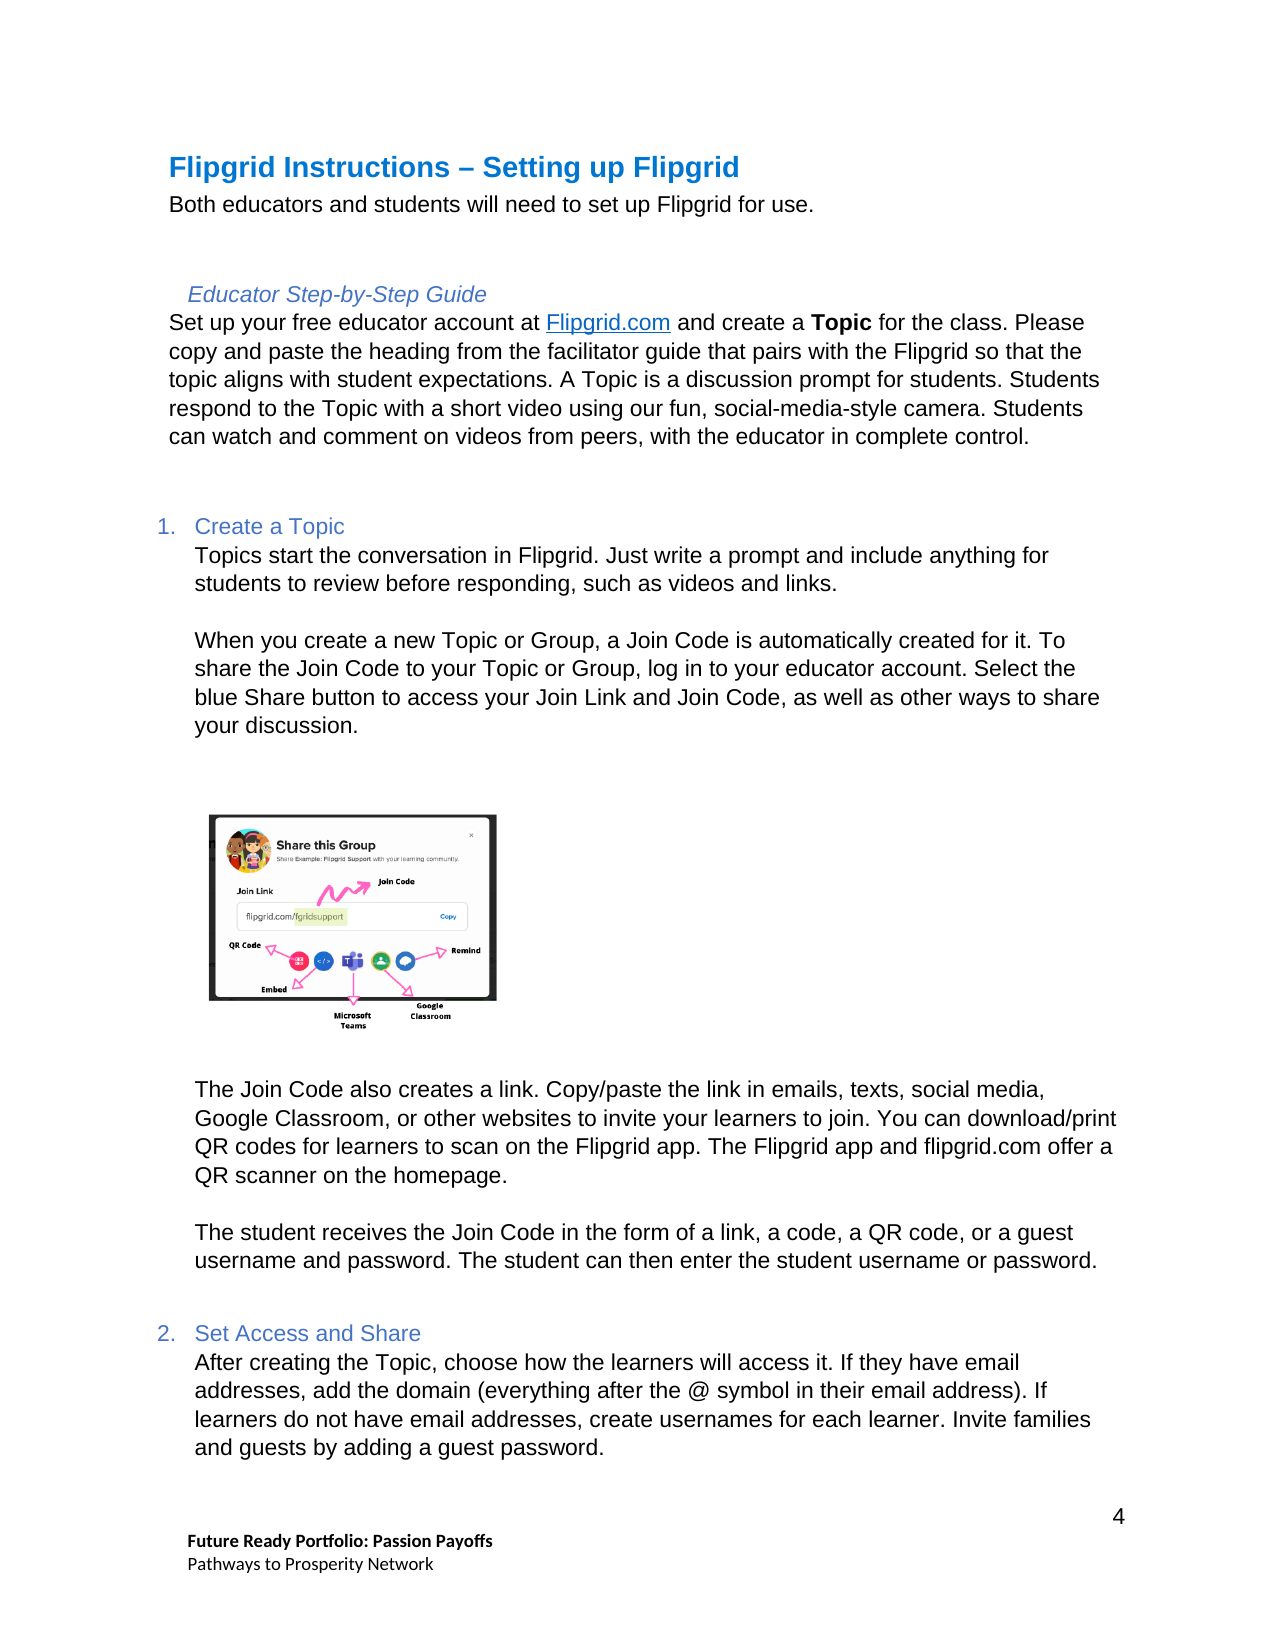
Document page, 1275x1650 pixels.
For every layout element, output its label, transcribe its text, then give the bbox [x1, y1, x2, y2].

text Flipgrid Instructions – Setting up Flipgrid [168, 150, 1125, 183]
list Create a Topic [157, 513, 1125, 539]
text The Join Code also creates a link. Copy/paste the link in emails, texts, social media, Google Classroom, or other websites to invite your learners to join. You can download/print QR codes for learners to scan on the Flipgrid app. The Flipgrid app and flipgrid.com offer a QR scanner on the homepage. [194, 1076, 1125, 1188]
text Both educators and students will need to set up Flipgrid for use. [169, 191, 1125, 217]
list Set Access and Share [157, 1320, 1125, 1347]
text When you create a new Topic or Group, a Join Code is automatically created for it. To share the Join Code to your Topic or Group, log in to your educator account. Select the blue Share button to access your Join Link and Join Code, as well as other ways to share your discussion. [194, 627, 1125, 739]
text Topics start the conversation in Flipgrid. Just write a prompt and include anything for students to review before responding, such as videos and links. [194, 542, 1125, 596]
text Educator Step-by-Step Guide [169, 281, 1125, 307]
text Set up your free educator account at Flipgrid.com and create a Topic for the class. Please copy and paste the heading from the facilitator guide that pairs with the Flipgrid so that the topic aligns with student expectations. A Topic is a discussion prompt for students. Students respond to the Topic with a short video using our fun, social-media-style camera. Students can watch and comment on videos from peers, with the educator in complete control. [169, 309, 1125, 449]
picture [187, 769, 518, 1046]
text The student receives the Join Code in the form of a link, a code, a QR code, or a guest username and password. The student can then enter the student username or password. [194, 1218, 1125, 1273]
text After creating the Topic, choose how the learners will access it. If they have email addresses, add the domain (everything after the @ symbol in their email address). If learners do not have email addresses, create usernames for each learner. Invite families and guests by adding a guest password. [194, 1349, 1125, 1461]
